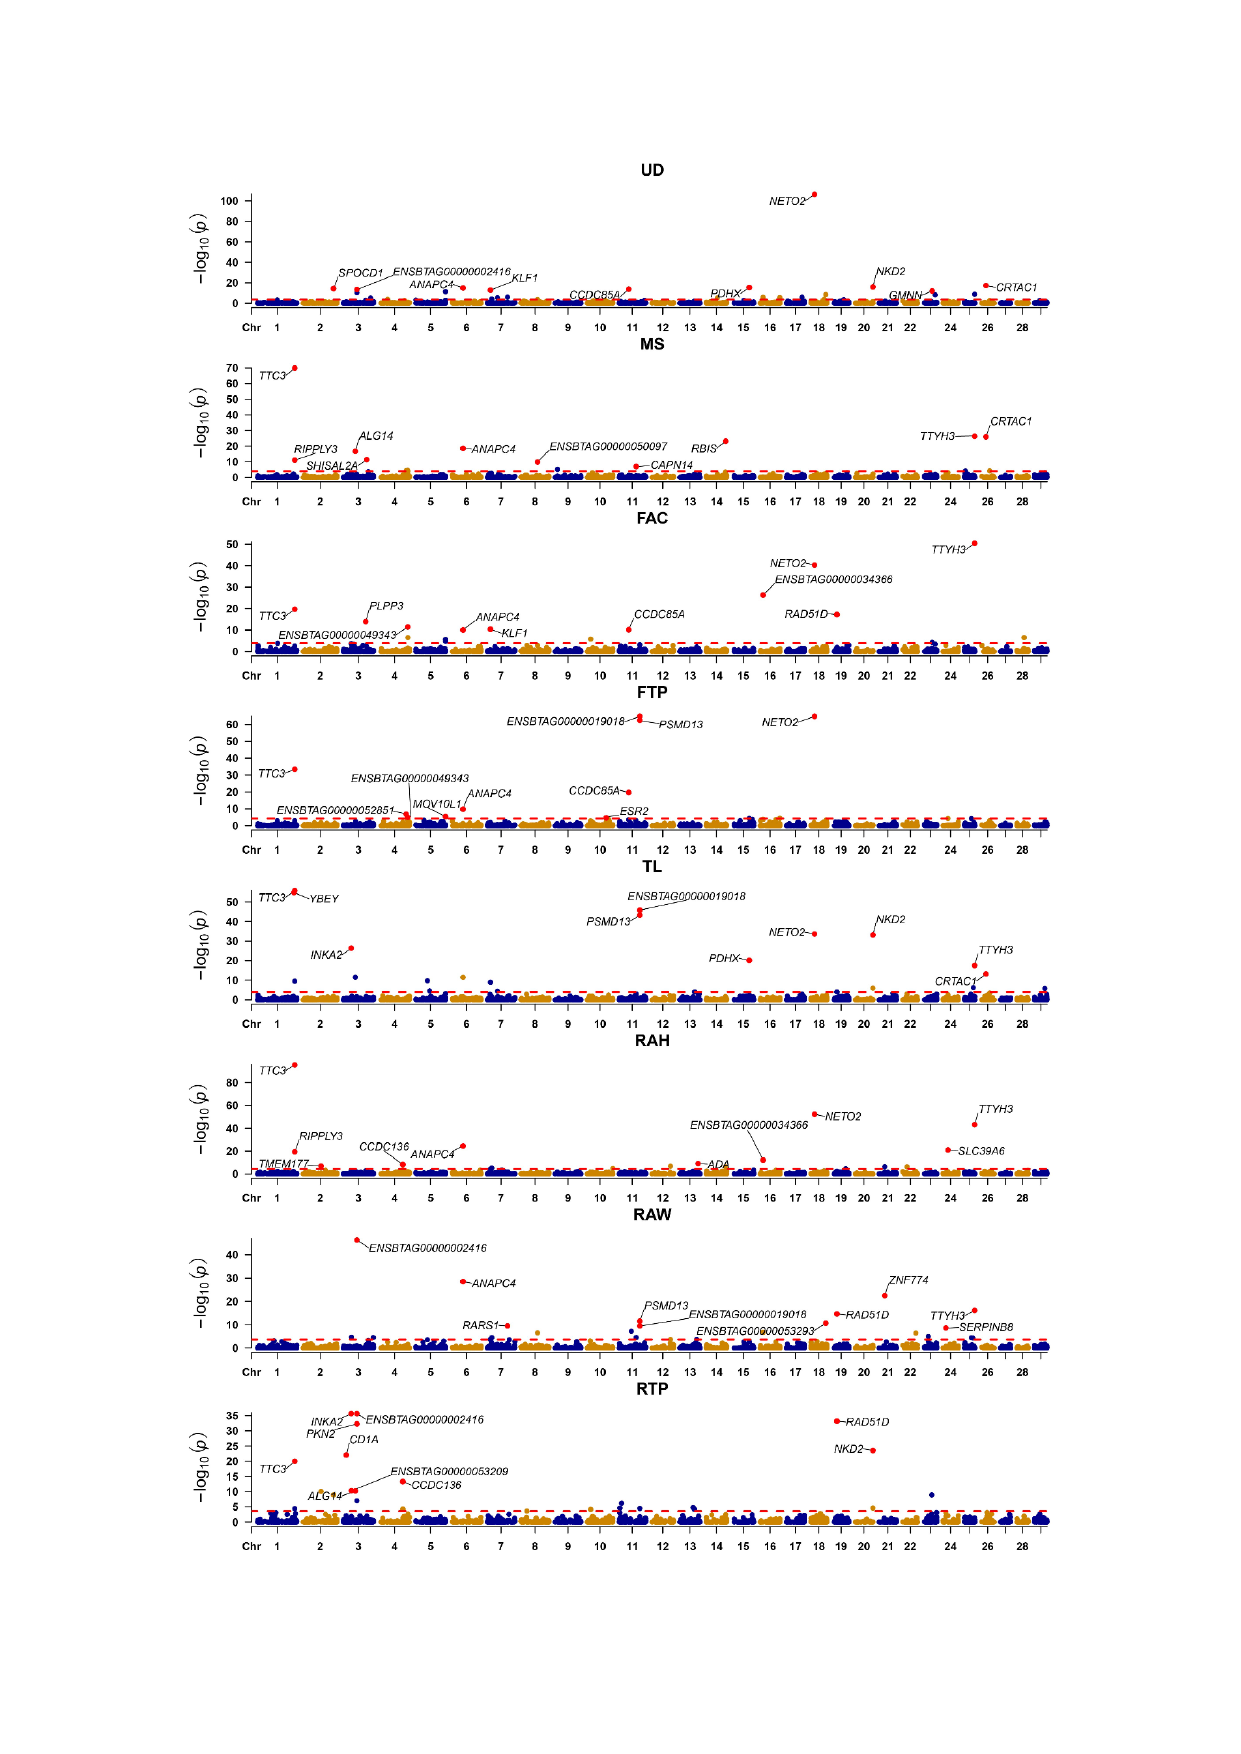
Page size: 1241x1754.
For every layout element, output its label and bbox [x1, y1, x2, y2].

picture [187, 162, 1053, 1554]
